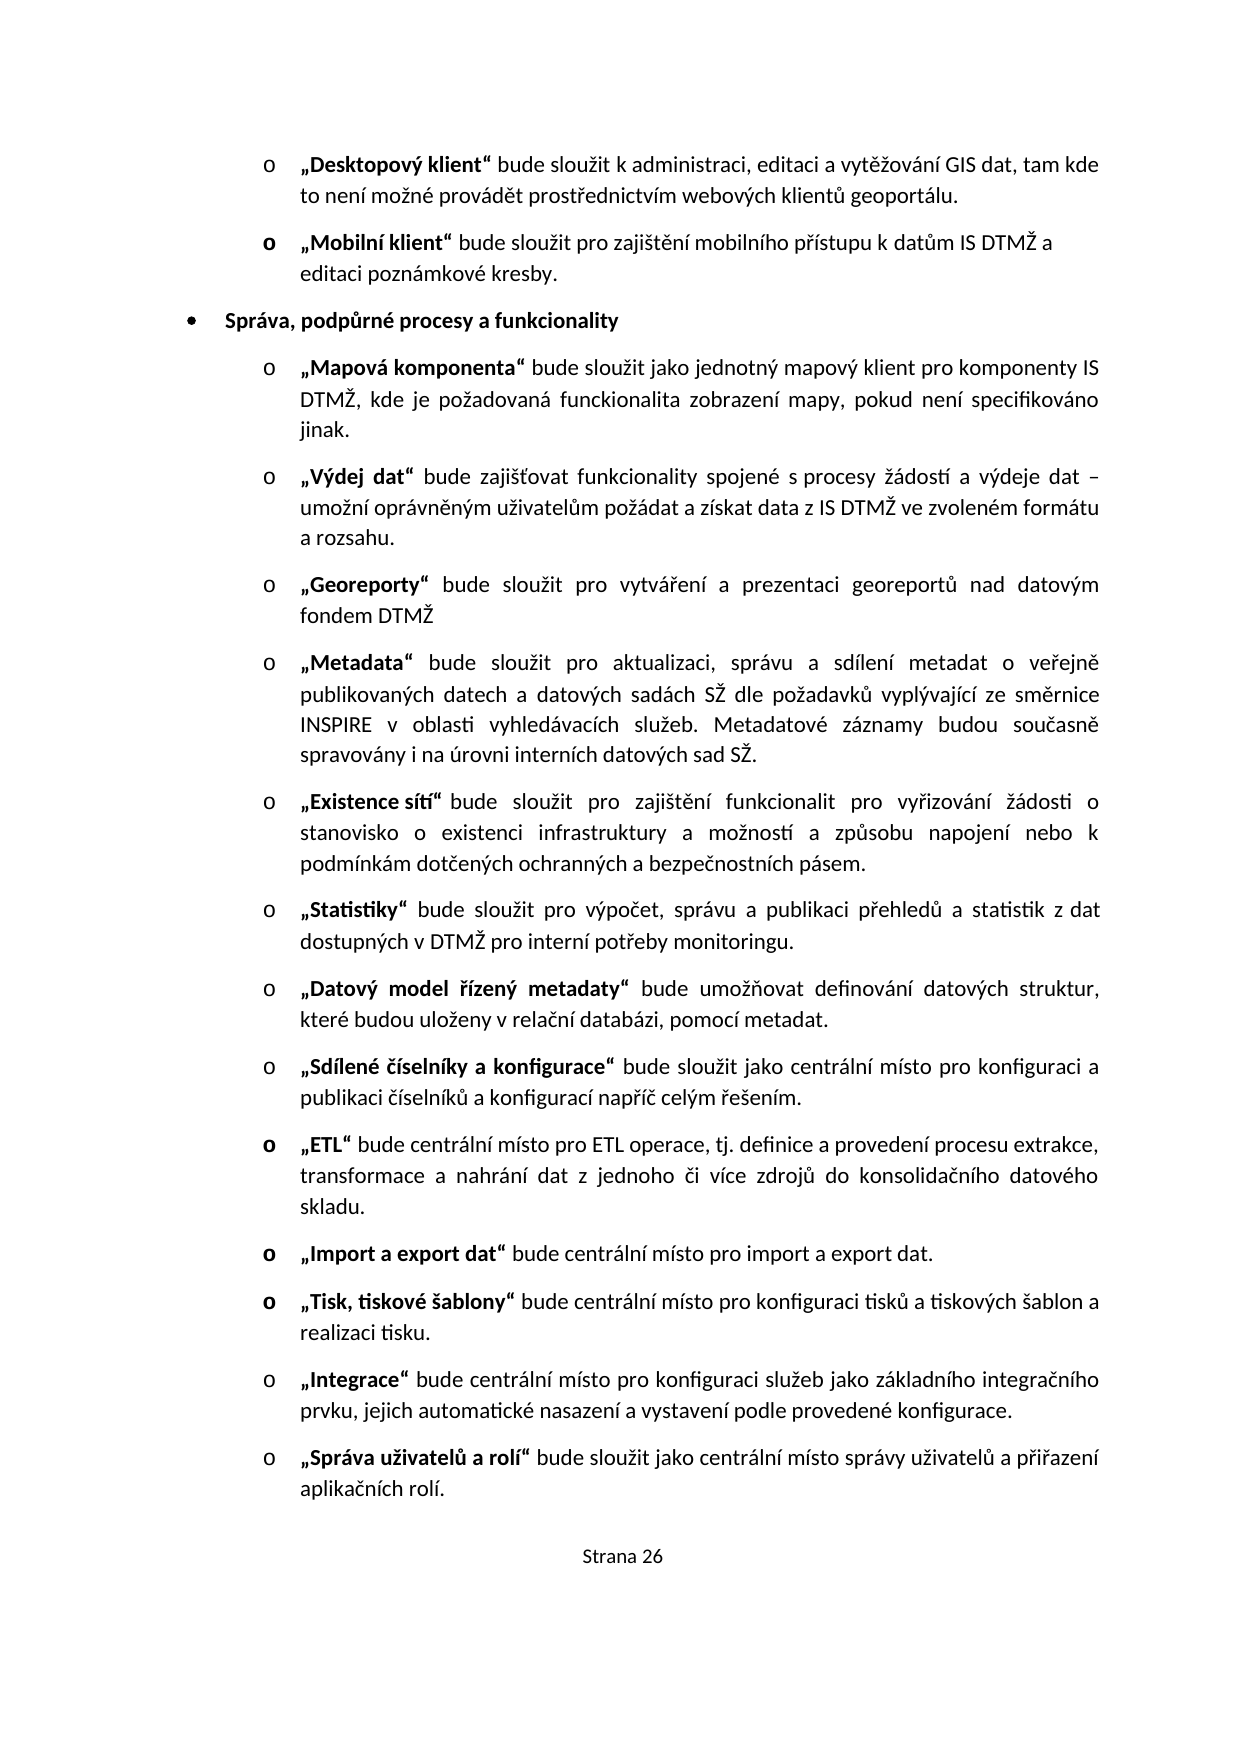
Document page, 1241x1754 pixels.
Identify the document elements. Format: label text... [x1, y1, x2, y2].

list „ETL“ bude centrální místo pro ETL operace, tj. definice a provedení procesu extrakce, transformace a nahrání dat z jednoho či více zdrojů do konsolidačního datového skladu. [262, 1130, 1100, 1220]
list „Desktopový klient“ bude sloužit k administraci, editaci a vytěžování GIS dat, tam kde to není možné provádět prostřednictvím webových klientů geoportálu. [262, 150, 1100, 209]
list „Mapová komponenta“ bude sloužit jako jednotný mapový klient pro komponenty IS DTMŽ, kde je požadovaná funckionalita zobrazení mapy, pokud není specifikováno jinak. [262, 353, 1100, 443]
list „Georeporty“ bude sloužit pro vytváření a prezentaci georeportů nad datovým fondem DTMŽ [262, 570, 1100, 629]
list „Mobilní klient“ bude sloužit pro zajištění mobilního přístupu k datům IS DTMŽ a editaci poznámkové kresby. [262, 228, 1100, 288]
list „Existence sítí“ bude sloužit pro zajištění funkcionalit pro vyřizování žádosti o stanovisko o existenci infrastruktury a možností a způsobu napojení nebo k podmínkám dotčených ochranných a bezpečnostních pásem. [262, 787, 1100, 877]
list „Výdej dat“ bude zajišťovat funkcionality spojené s procesy žádostí a výdeje dat – umožní oprávněným uživatelům požádat a získat data z IS DTMŽ ve zvoleném formátu a rozsahu. [262, 462, 1100, 551]
list „Datový model řízený metadaty“ bude umožňovat definování datových struktur, které budou uloženy v relační databázi, pomocí metadat. [262, 974, 1100, 1033]
list „Statistiky“ bude sloužit pro výpočet, správu a publikaci přehledů a statistik z dat dostupných v DTMŽ pro interní potřeby monitoringu. [262, 896, 1100, 955]
list „Metadata“ bude sloužit pro aktualizaci, správu a sdílení metadat o veřejně publikovaných datech a datových sadách SŽ dle požadavků vyplývající ze směrnice INSPIRE v oblasti vyhledávacích služeb. Metadatové záznamy budou současně spravovány i na úrovni interních datových sad SŽ. [262, 648, 1100, 768]
list „Správa uživatelů a rolí“ bude sloužit jako centrální místo správy uživatelů a přiřazení aplikačních rolí. [262, 1443, 1100, 1503]
list „Integrace“ bude centrální místo pro konfiguraci služeb jako základního integračního prvku, jejich automatické nasazení a vystavení podle provedené konfigurace. [262, 1365, 1100, 1424]
list „Import a export dat“ bude centrální místo pro import a export dat. [262, 1239, 1100, 1268]
list „Tisk, tiskové šablony“ bude centrální místo pro konfiguraci tisků a tiskových šablon a realizaci tisku. [262, 1287, 1100, 1346]
list Správa, podpůrné procesy a funkcionality [187, 306, 1100, 334]
list „Sdílené číselníky a konfigurace“ bude sloužit jako centrální místo pro konfiguraci a publikaci číselníků a konfigurací napříč celým řešením. [262, 1052, 1100, 1111]
